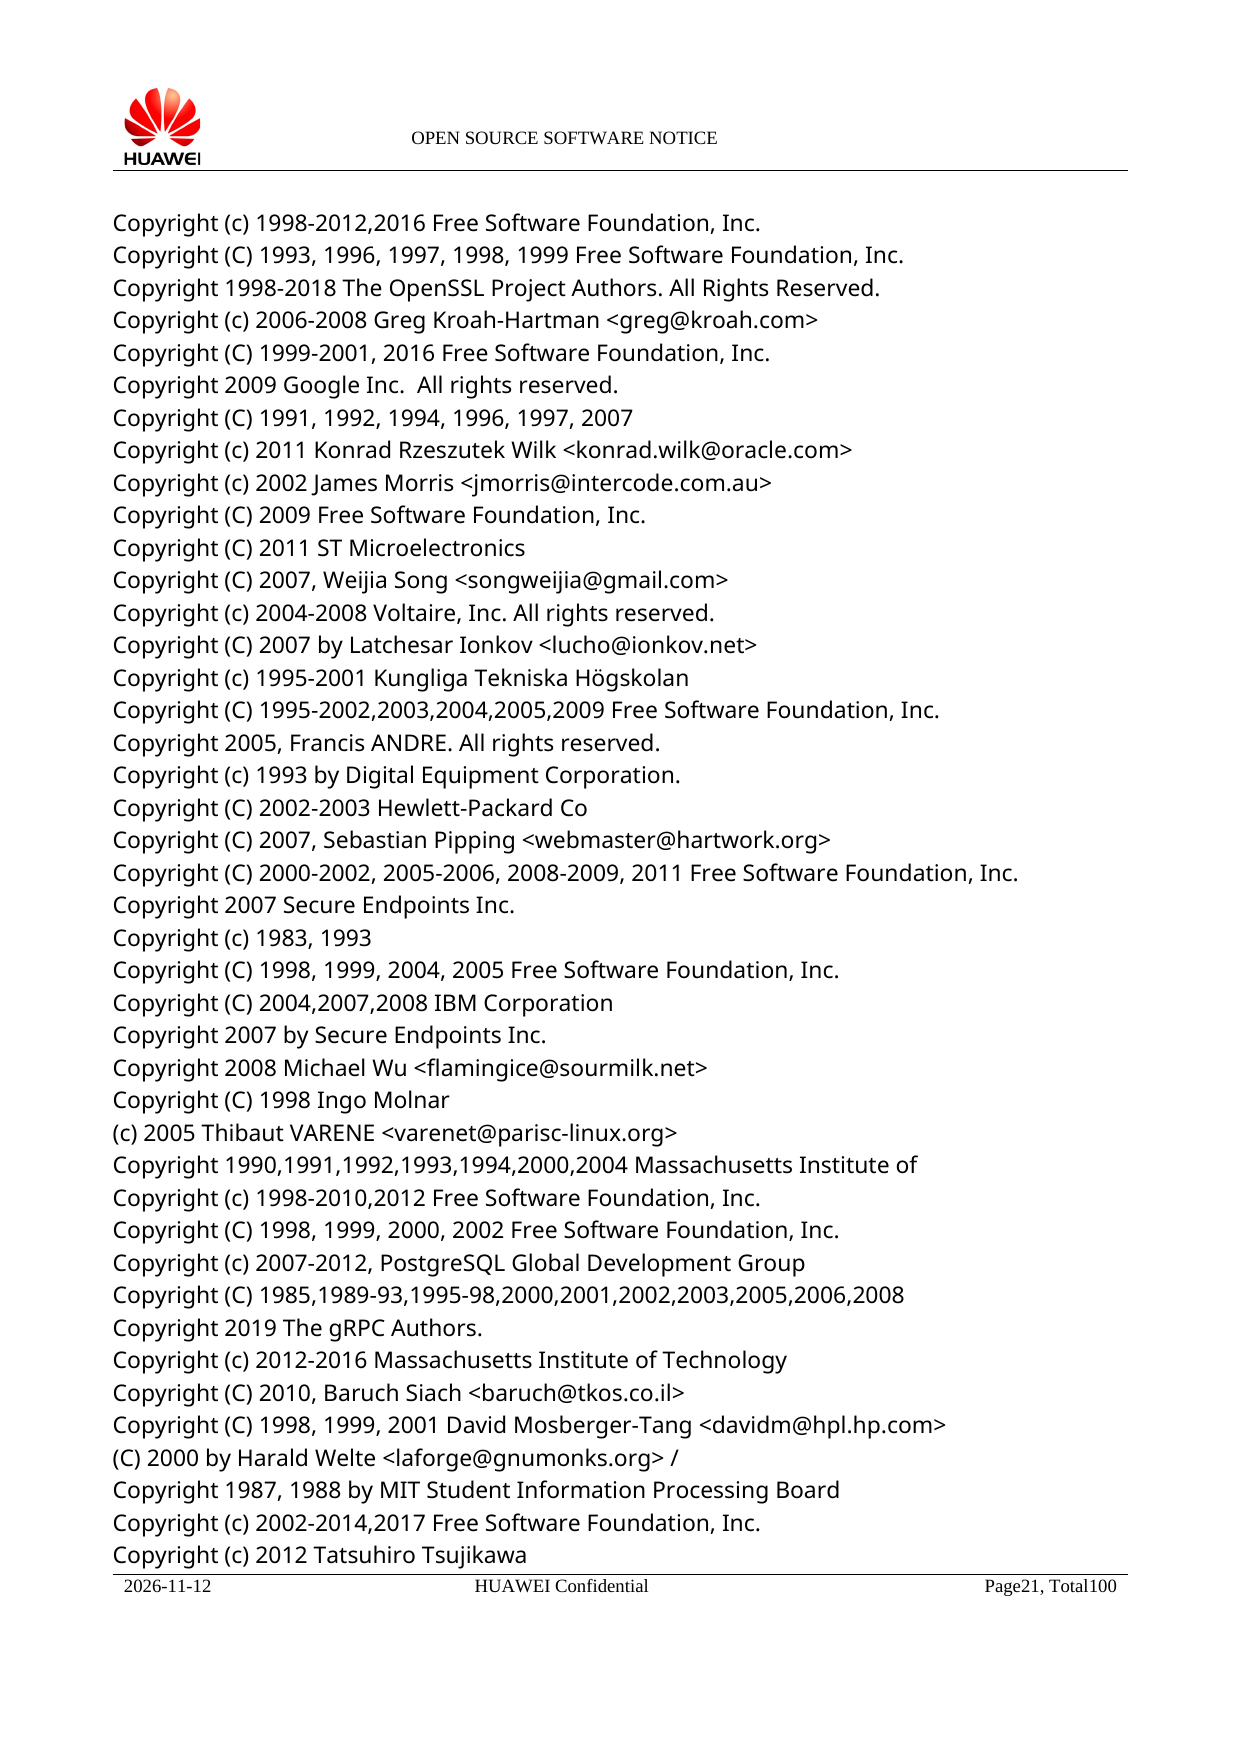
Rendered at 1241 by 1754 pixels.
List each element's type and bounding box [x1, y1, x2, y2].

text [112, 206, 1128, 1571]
picture [124, 88, 201, 165]
